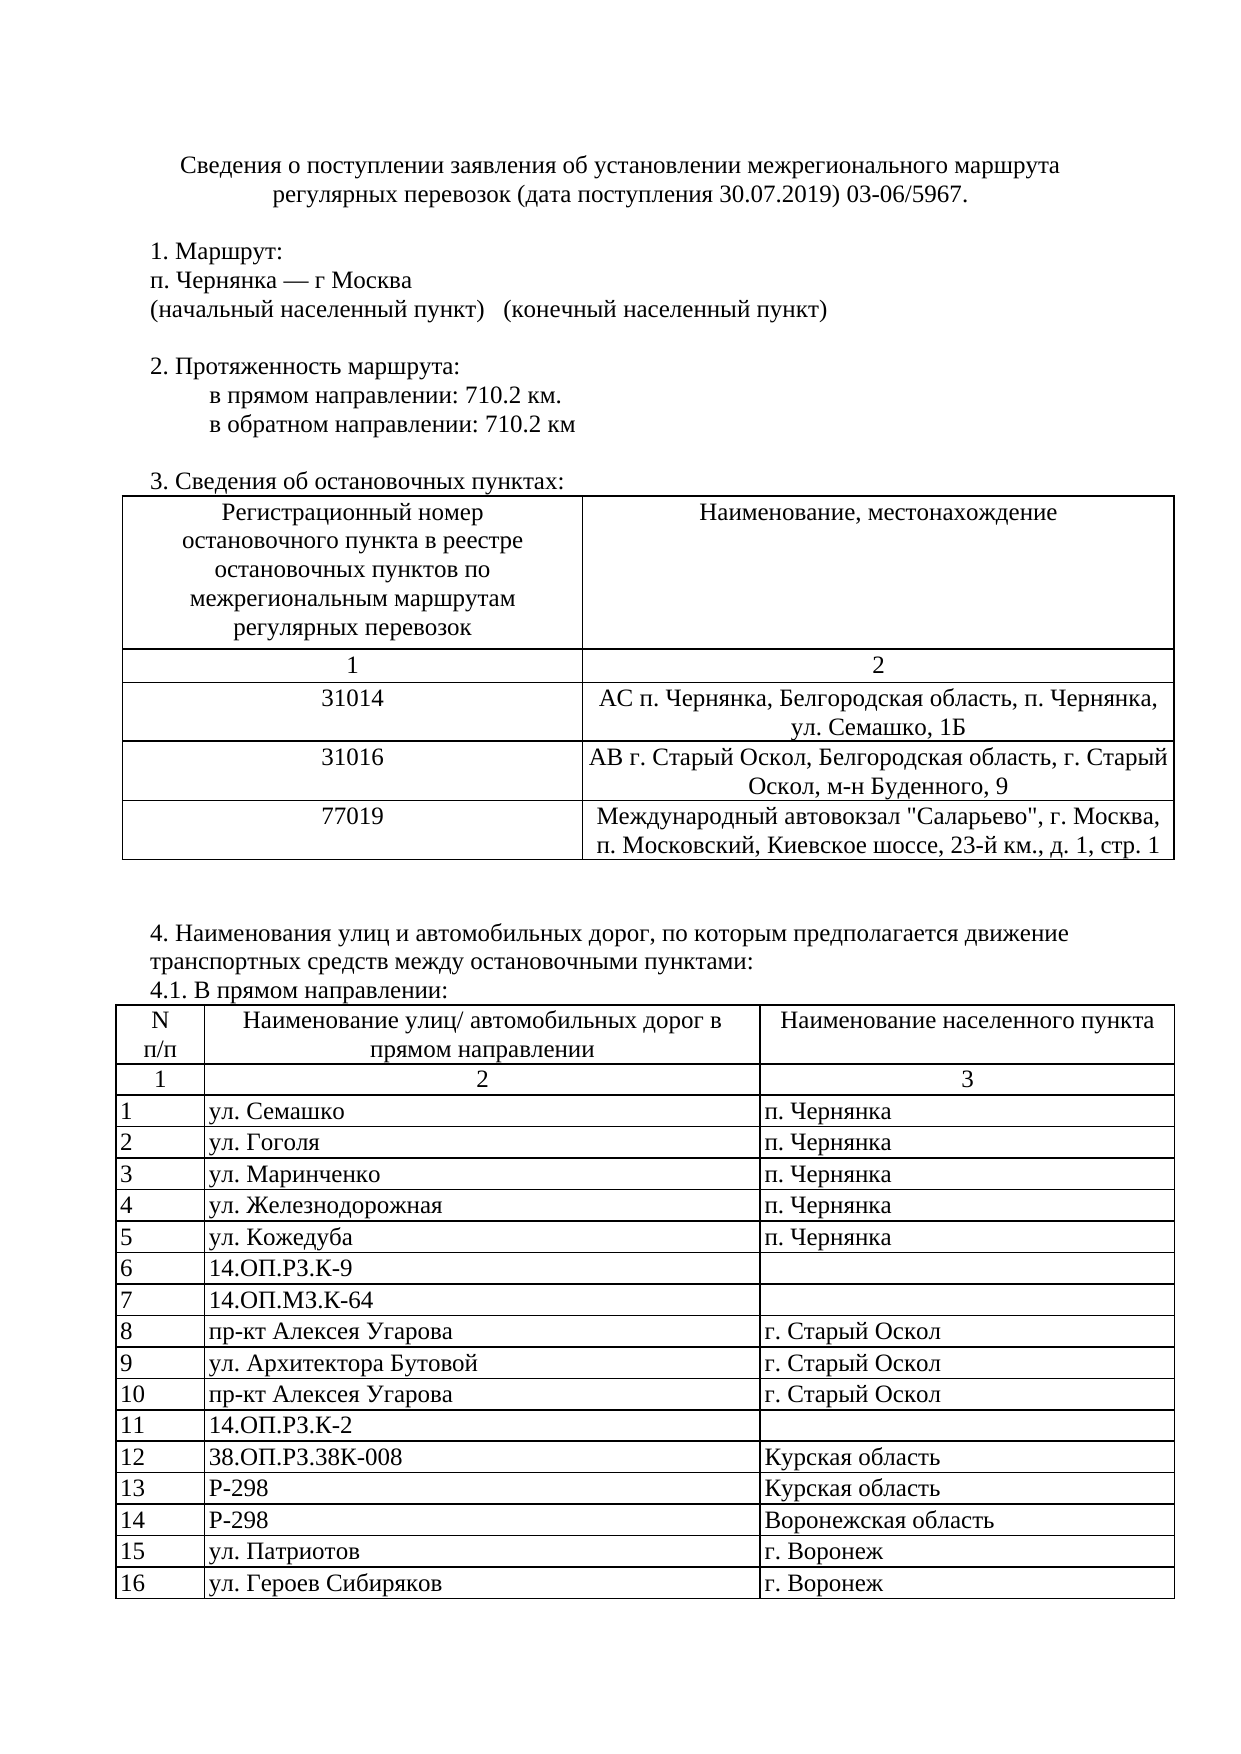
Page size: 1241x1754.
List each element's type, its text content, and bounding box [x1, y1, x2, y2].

table_cell 77019 [123, 801, 582, 858]
table_cell 14.ОП.РЗ.К-9 [205, 1253, 759, 1283]
table_cell 38.ОП.РЗ.38К-008 [205, 1442, 759, 1472]
table_cell ул. Маринченко [205, 1159, 759, 1189]
table_cell Курская область [761, 1473, 1174, 1503]
table_cell ул. Героев Сибиряков [205, 1568, 759, 1598]
text в обратном направлении: 710.2 км [150, 409, 1090, 437]
text 1. Маршрут: [150, 236, 1090, 265]
text (начальный населенный пункт) (конечный населенный пункт) [150, 294, 1090, 322]
table_cell 9 [117, 1348, 204, 1377]
table_cell 11 [117, 1411, 204, 1440]
table_cell пр-кт Алексея Угарова [205, 1316, 759, 1346]
table_cell [761, 1253, 1174, 1283]
table_cell 6 [117, 1253, 204, 1283]
table_cell 1 [123, 650, 582, 681]
table_cell [761, 1411, 1174, 1440]
table_cell АВ г. Старый Оскол, Белгородская область, г. Старый Оскол, м-н Буденного, 9 [583, 742, 1173, 799]
table_cell ул. Семашко [205, 1096, 759, 1126]
table_cell п. Чернянка [761, 1190, 1174, 1220]
table_cell пр-кт Алексея Угарова [205, 1379, 759, 1409]
table_cell 31016 [123, 742, 582, 799]
table_cell г. Старый Оскол [761, 1316, 1174, 1346]
table_cell 14.ОП.РЗ.К-2 [205, 1411, 759, 1440]
text Сведения о поступлении заявления об установлении межрегионального маршрута регулярных перевозок (дата поступления 30.07.2019) 03-06/5967. [150, 150, 1090, 207]
text 2. Протяженность маршрута: [150, 351, 1090, 380]
table_cell Р-298 [205, 1473, 759, 1503]
table_cell 31014 [123, 683, 582, 740]
table_cell 5 [117, 1222, 204, 1252]
table_cell 12 [117, 1442, 204, 1472]
table_cell п. Чернянка [761, 1127, 1174, 1157]
text в прямом направлении: 710.2 км. [150, 380, 1090, 409]
table_cell 2 [583, 650, 1173, 681]
table_cell г. Воронеж [761, 1568, 1174, 1598]
table_cell [761, 1285, 1174, 1314]
table_cell АС п. Чернянка, Белгородская область, п. Чернянка, ул. Семашко, 1Б [583, 683, 1173, 740]
table_header N п/п [117, 1006, 204, 1063]
table_cell г. Старый Оскол [761, 1379, 1174, 1409]
table_cell 1 [117, 1065, 204, 1094]
table_cell 8 [117, 1316, 204, 1346]
table_cell 13 [117, 1473, 204, 1503]
text 4. Наименования улиц и автомобильных дорог, по которым предполагается движение транспортных средств между остановочными пунктами: [150, 918, 1090, 975]
text 3. Сведения об остановочных пунктах: [150, 466, 1090, 495]
table_cell 14 [117, 1505, 204, 1535]
table_cell ул. Железнодорожная [205, 1190, 759, 1220]
table_cell Курская область [761, 1442, 1174, 1472]
table_cell 10 [117, 1379, 204, 1409]
table_cell 1 [117, 1096, 204, 1126]
table_cell 16 [117, 1568, 204, 1598]
table_cell г. Старый Оскол [761, 1348, 1174, 1377]
table_cell ул. Патриотов [205, 1536, 759, 1566]
table_cell 15 [117, 1536, 204, 1566]
table_cell Международный автовокзал "Саларьево", г. Москва, п. Московский, Киевское шоссе, 23-й км., д. 1, стр. 1 [583, 801, 1173, 858]
table_cell 3 [761, 1065, 1174, 1094]
table_cell 2 [205, 1065, 759, 1094]
table_cell ул. Архитектора Бутовой [205, 1348, 759, 1377]
table_cell п. Чернянка [761, 1159, 1174, 1189]
table_cell 14.ОП.МЗ.К-64 [205, 1285, 759, 1314]
table_header Наименование, местонахождение [583, 497, 1173, 648]
table_cell 4 [117, 1190, 204, 1220]
table_cell 3 [117, 1159, 204, 1189]
table_header Регистрационный номер остановочного пункта в реестре остановочных пунктов по межрегиональным маршрутам регулярных перевозок [123, 497, 582, 648]
table_cell ул. Гоголя [205, 1127, 759, 1157]
table_cell 2 [117, 1127, 204, 1157]
table_cell г. Воронеж [761, 1536, 1174, 1566]
table_cell п. Чернянка [761, 1096, 1174, 1126]
table_cell п. Чернянка [761, 1222, 1174, 1252]
text п. Чернянка — г Москва [150, 265, 1090, 294]
table_cell Р-298 [205, 1505, 759, 1535]
table_header Наименование улиц/ автомобильных дорог в прямом направлении [205, 1006, 759, 1063]
table_cell 7 [117, 1285, 204, 1314]
table_cell ул. Кожедуба [205, 1222, 759, 1252]
table_cell Воронежская область [761, 1505, 1174, 1535]
text 4.1. В прямом направлении: [150, 975, 1090, 1004]
table_header Наименование населенного пункта [761, 1006, 1174, 1063]
